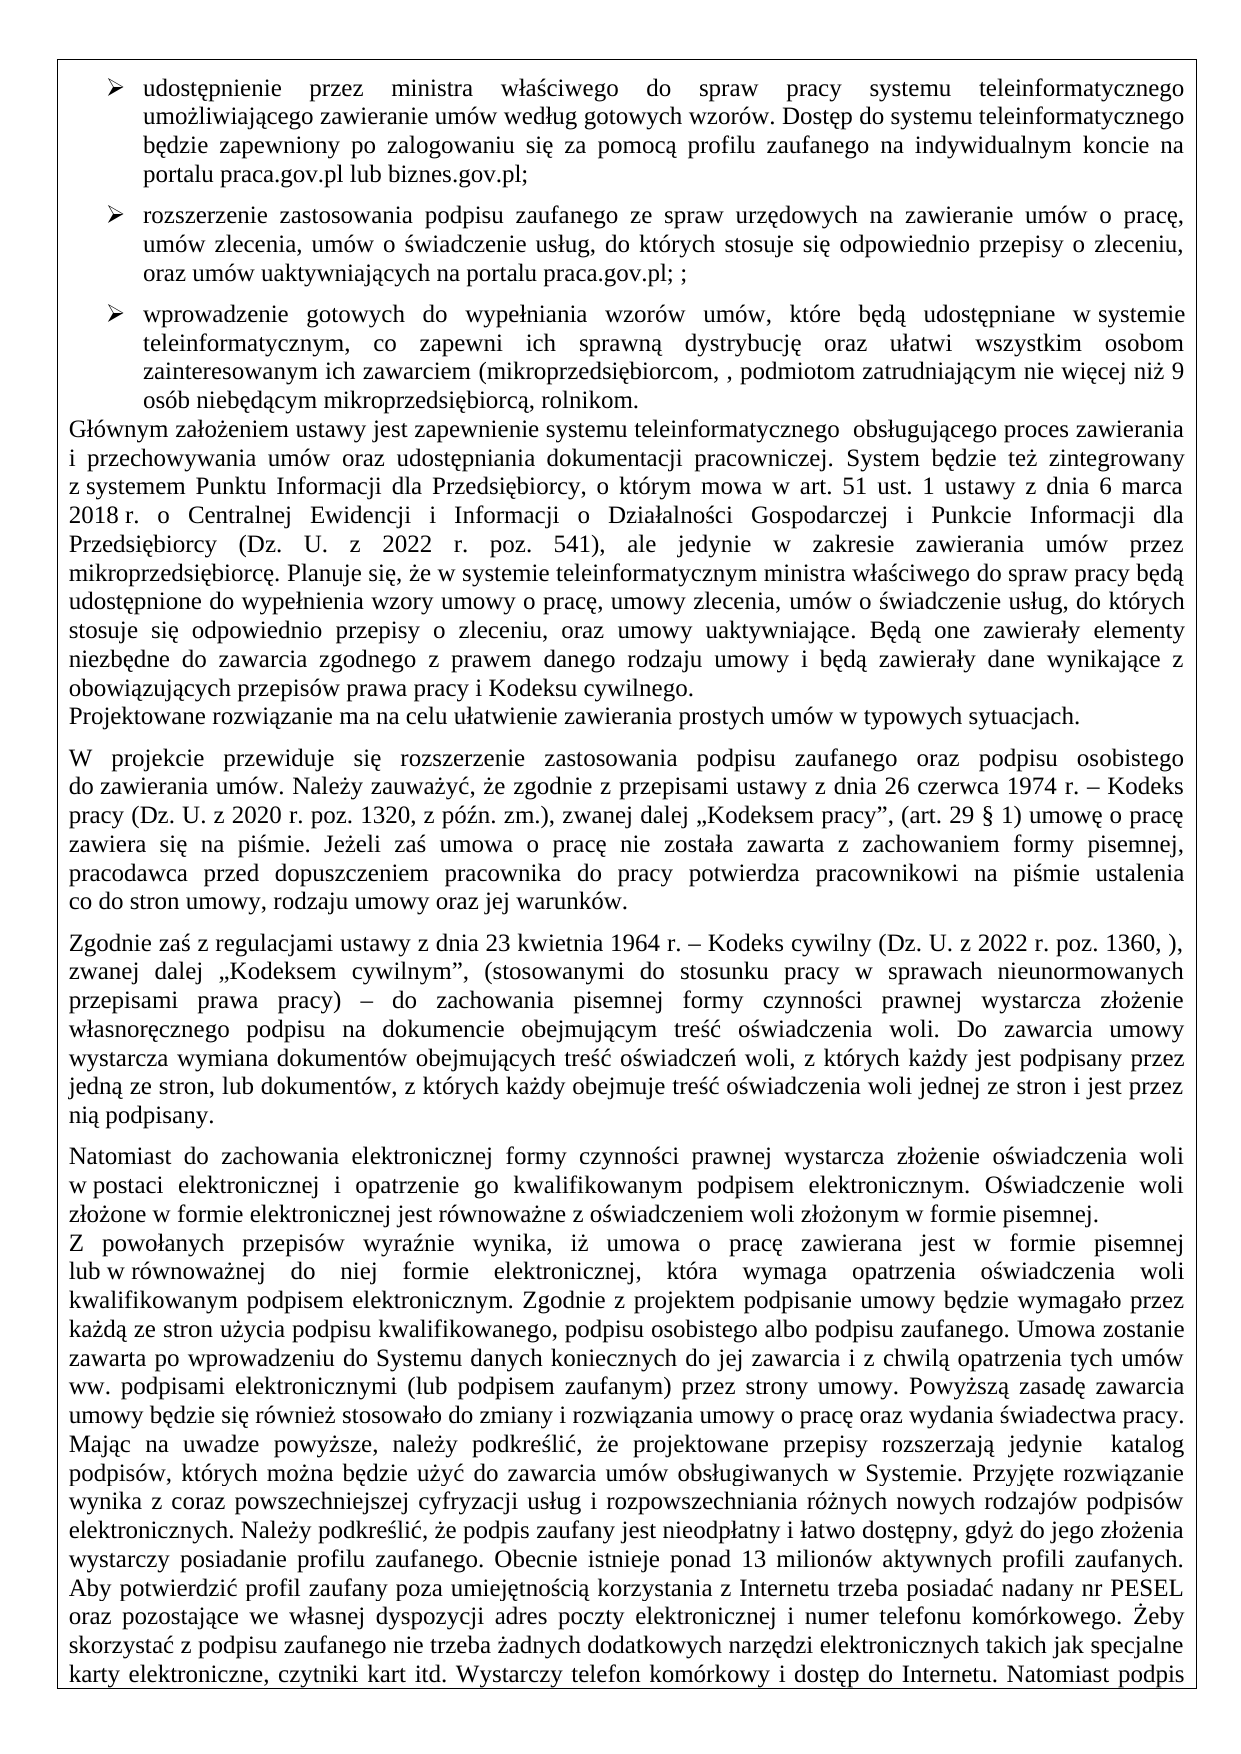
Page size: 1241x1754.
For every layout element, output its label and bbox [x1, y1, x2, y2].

table_cell [58, 60, 1196, 1688]
